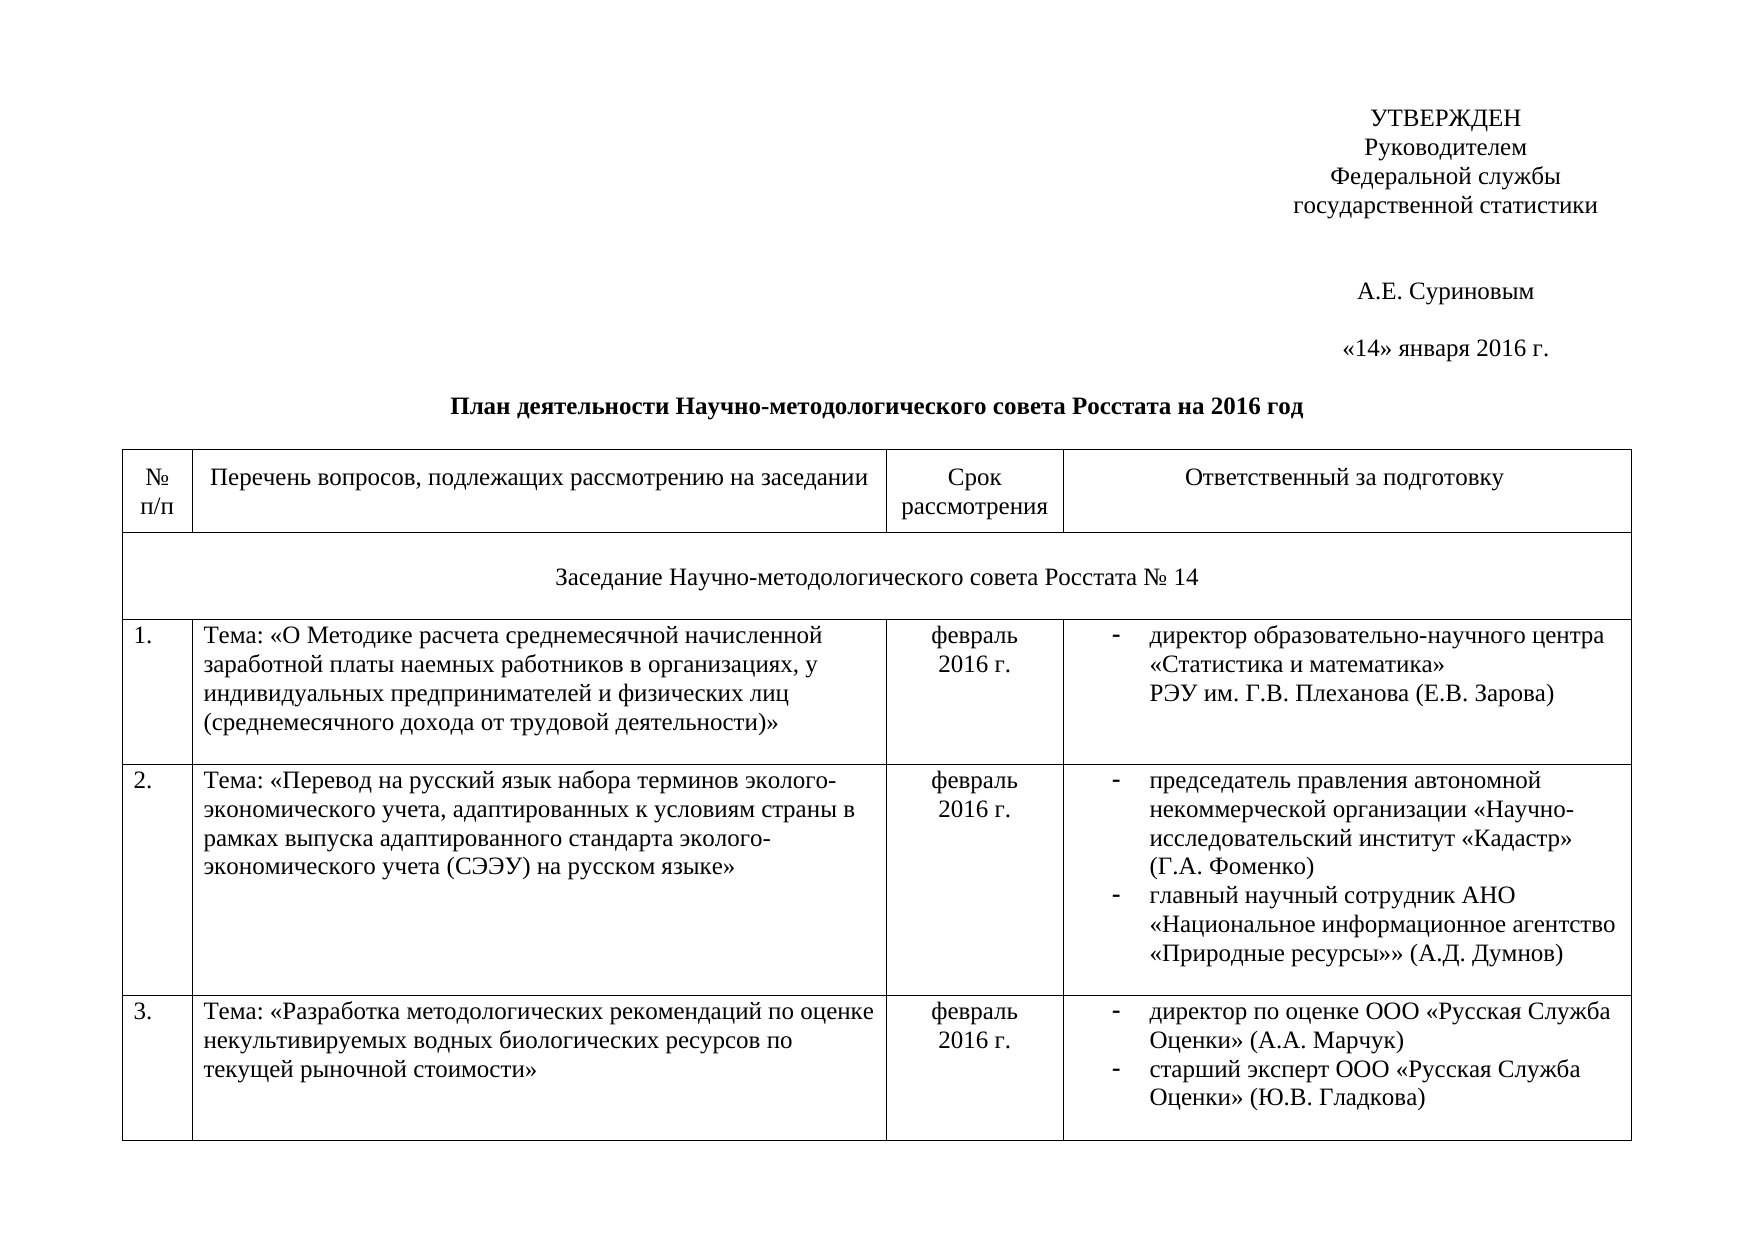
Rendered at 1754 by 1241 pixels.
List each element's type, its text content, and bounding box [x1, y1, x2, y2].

text государственной статистики [1255, 190, 1636, 218]
text Федеральной службы [1255, 161, 1636, 190]
text А.Е. Суриновым [1255, 276, 1636, 305]
table_cell февраль 2016 г. [887, 620, 1063, 764]
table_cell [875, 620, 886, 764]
table_cell Тема: «Разработка методологических рекомендаций по оценке некультивируемых водных биологических ресурсов по текущей рыночной стоимости» [193, 996, 886, 1140]
table_cell Тема: «Перевод на русский язык набора терминов эколого-экономического учета, адаптированных к условиям страны в рамках выпуска адаптированного стандарта эколого-экономического учета (СЭЭУ) на русском языке» [193, 765, 886, 995]
table_cell февраль 2016 г. [887, 996, 1063, 1140]
table_cell февраль 2016 г. [887, 765, 1063, 995]
table_header № п/п [123, 450, 192, 532]
table_header Срок рассмотрения [887, 450, 1063, 532]
table_cell директор образовательно-научного центра «Статистика и математика» РЭУ им. Г.В. Плеханова (Е.В. Зарова) [1064, 620, 1631, 764]
table_cell директор по оценке ООО «Русская Служба Оценки» (А.А. Марчук) старший эксперт ООО «Русская Служба Оценки» (Ю.В. Гладкова) [1064, 996, 1631, 1140]
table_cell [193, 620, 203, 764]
text Руководителем [1255, 132, 1636, 161]
text УТВЕРЖДЕН [1255, 103, 1636, 132]
table_cell председатель правления автономной некоммерческой организации «Научно-исследовательский институт «Кадастр» (Г.А. Фоменко) главный научный сотрудник АНО «Национальное информационное агентство «Природные ресурсы»» (А.Д. Думнов) [1064, 765, 1631, 995]
text План деятельности Научно-методологического совета Росстата на 2016 год [118, 391, 1636, 420]
table_header Перечень вопросов, подлежащих рассмотрению на заседании [193, 450, 886, 532]
table_cell 1. [123, 620, 192, 764]
table_cell 3. [123, 996, 192, 1140]
text «14» января 2016 г. [1255, 333, 1636, 362]
table_cell Заседание Научно-методологического совета Росстата № 14 [123, 533, 1631, 619]
table_header Ответственный за подготовку [1064, 450, 1631, 532]
table_cell 2. [123, 765, 192, 995]
